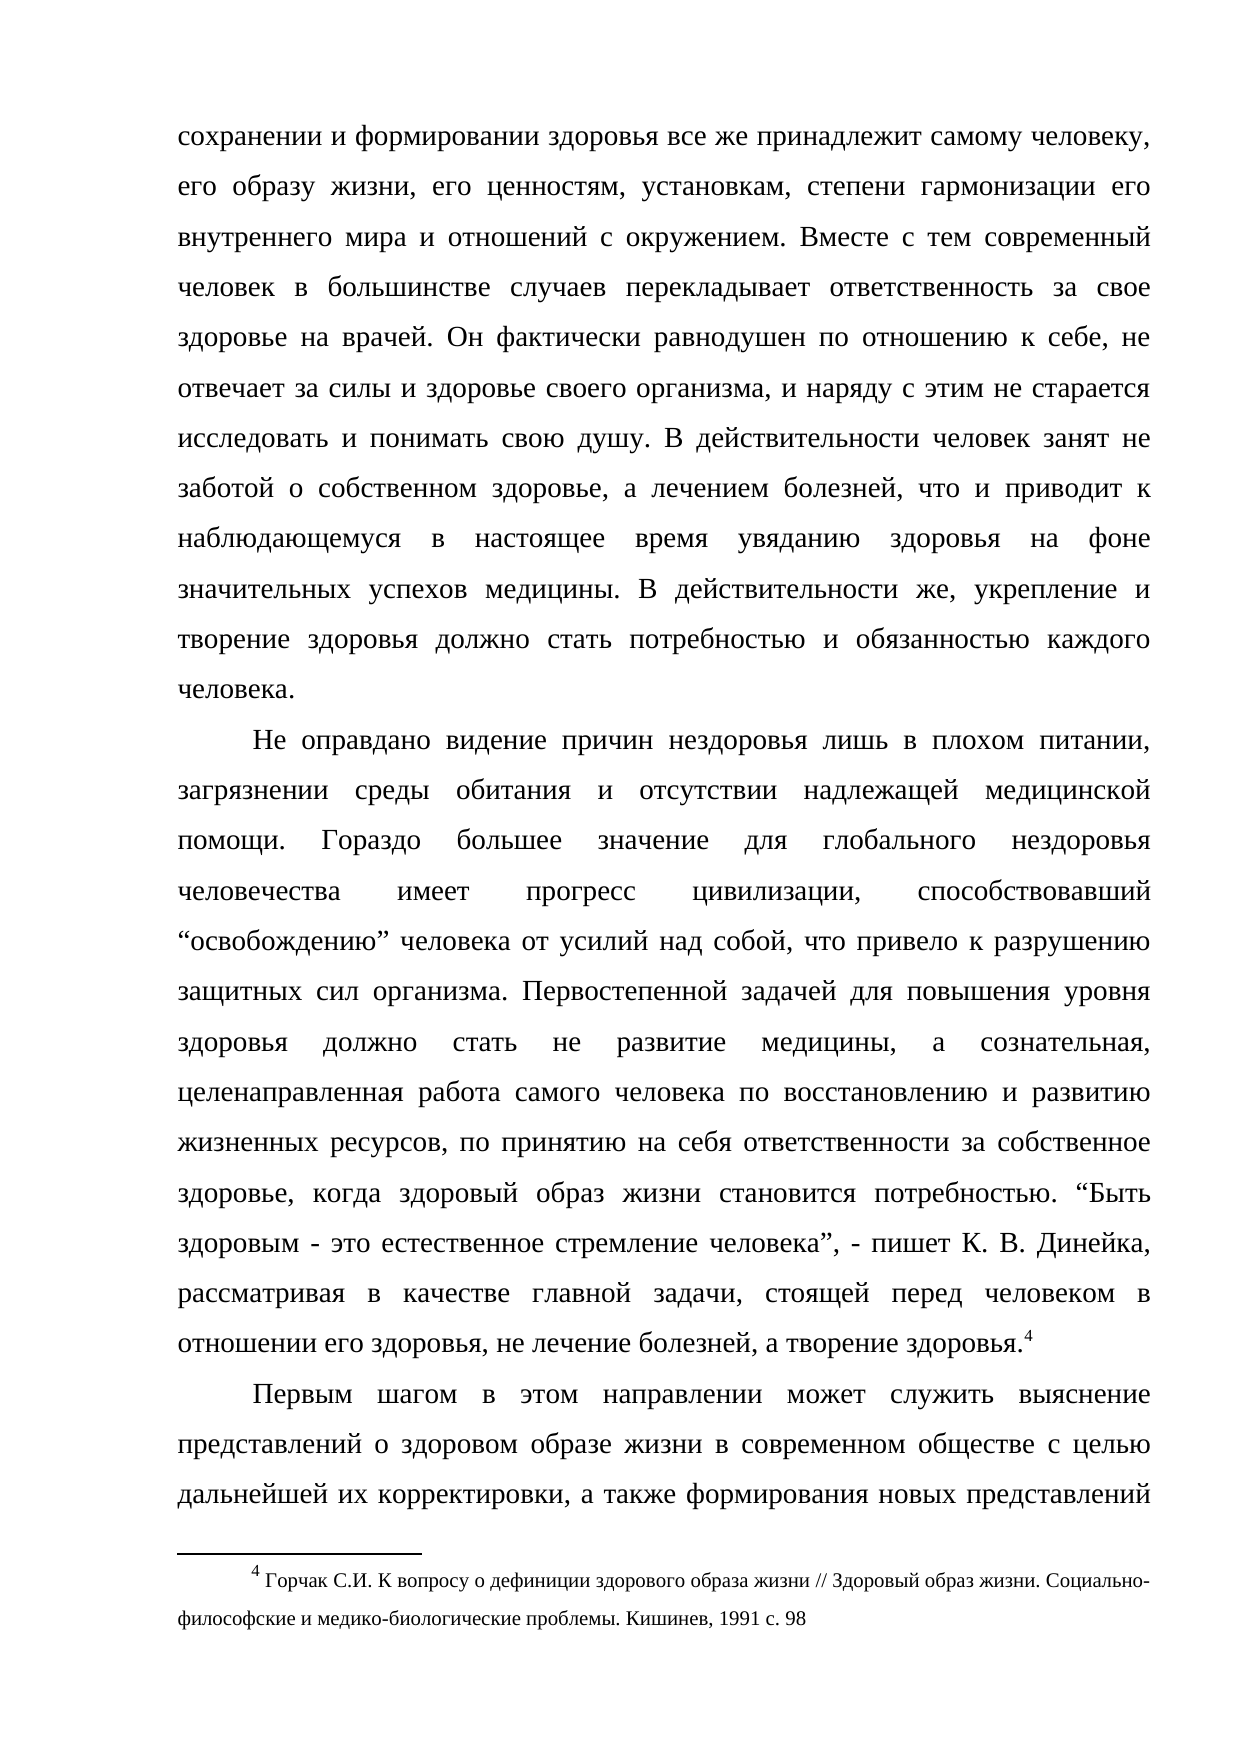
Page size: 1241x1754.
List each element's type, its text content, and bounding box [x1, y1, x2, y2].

text Известно, что уровень здоровья человека зависит от многих факторов: наследственных, социально-экономических, экологических, деятельности системы здравоохранения. Но, по данным ВОЗ он лишь на 10-15 % связан с последним фактором, на 15-20 % обусловлен генетическими факторами, на 25 % его определяют экологические условия и на 50-55 % - условия и образ жизни человека. Таким образом, очевидно, что первостепенная роль в сохранении и формировании здоровья все же принадлежит самому человеку, его образу жизни, его ценностям, установкам, степени гармонизации его внутреннего мира и отношений с окружением. Вместе с тем современный человек в большинстве случаев перекладывает ответственность за свое здоровье на врачей. Он фактически равнодушен по отношению к себе, не отвечает за силы и здоровье своего организма, и наряду с этим не старается исследовать и понимать свою душу. В действительности человек занят не заботой о собственном здоровье, а лечением болезней, что и приводит к наблюдающемуся в настоящее время увяданию здоровья на фоне значительных успехов медицины. В действительности же, укрепление и творение здоровья должно стать потребностью и обязанностью каждого человека. [177, 118, 1152, 705]
text Не оправдано видение причин нездоровья лишь в плохом питании, загрязнении среды обитания и отсутствии надлежащей медицинской помощи. Гораздо большее значение для глобального нездоровья человечества имеет прогресс цивилизации, способствовавший “освобождению” человека от усилий над собой, что привело к разрушению защитных сил организма. Первостепенной задачей для повышения уровня здоровья должно стать не развитие медицины, а сознательная, целенаправленная работа самого человека по восстановлению и развитию жизненных ресурсов, по принятию на себя ответственности за собственное здоровье, когда здоровый образ жизни становится потребностью. “Быть здоровым - это естественное стремление человека”, - пишет К. В. Динейка, рассматривая в качестве главной задачи, стоящей перед человеком в отношении его здоровья, не лечение болезней, а творение здоровья. [177, 722, 1152, 1359]
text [177, 1376, 1152, 1510]
